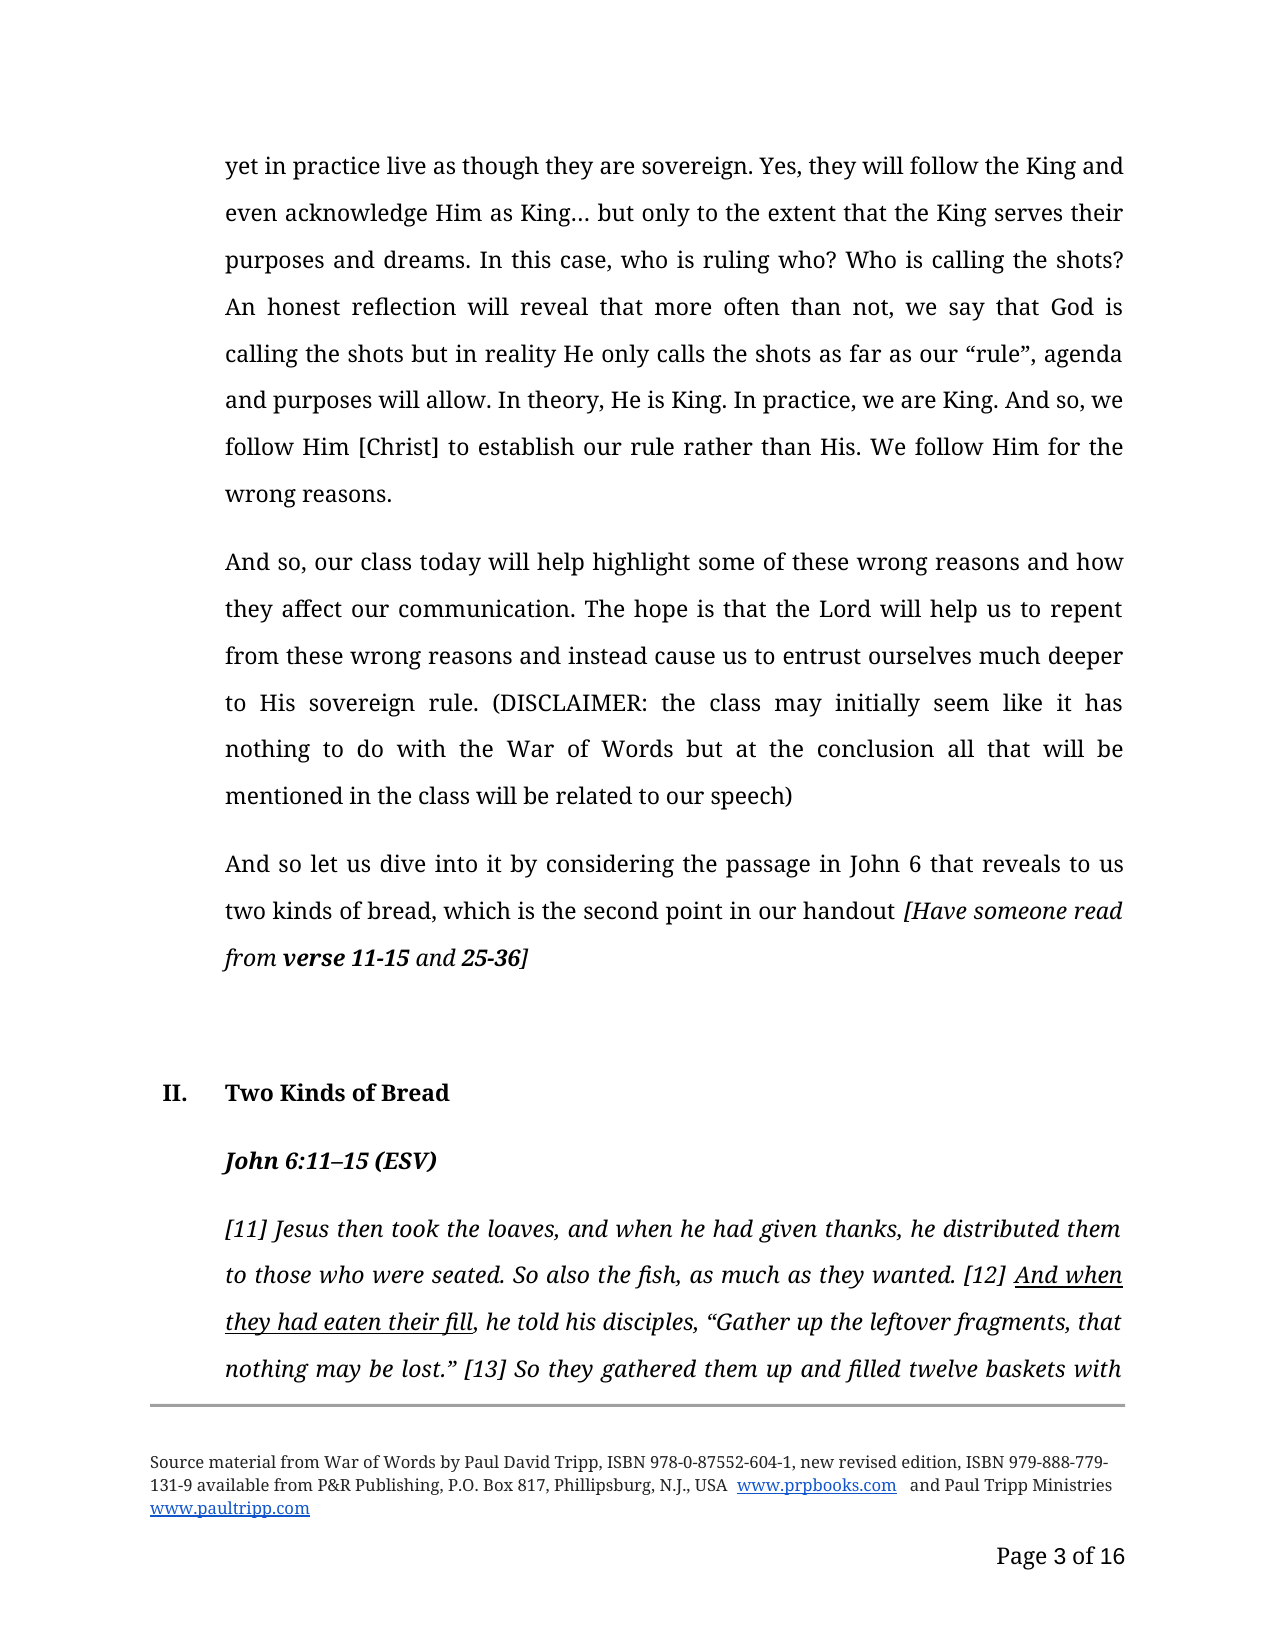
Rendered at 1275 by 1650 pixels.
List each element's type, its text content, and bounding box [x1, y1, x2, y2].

text John 6:11–15 (ESV) [225, 1145, 1125, 1176]
text And so, our class today will help highlight some of these wrong reasons and how they affect our communication. The hope is that the Lord will help us to repent from these wrong reasons and instead cause us to entrust ourselves much deeper to His sovereign rule. (DISCLAIMER: the class may initially seem like it has nothing to do with the War of Words but at the conclusion all that will be mentioned in the class will be related to our speech) [225, 546, 1125, 811]
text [225, 1212, 1125, 1384]
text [225, 150, 1125, 509]
subtitle Two Kinds of Bread [187, 1077, 1125, 1108]
text And so let us dive into it by considering the passage in John 6 that reveals to us two kinds of bread, which is the second point in our handout [Have someone read from verse 11-15 and 25-36] [225, 848, 1125, 973]
